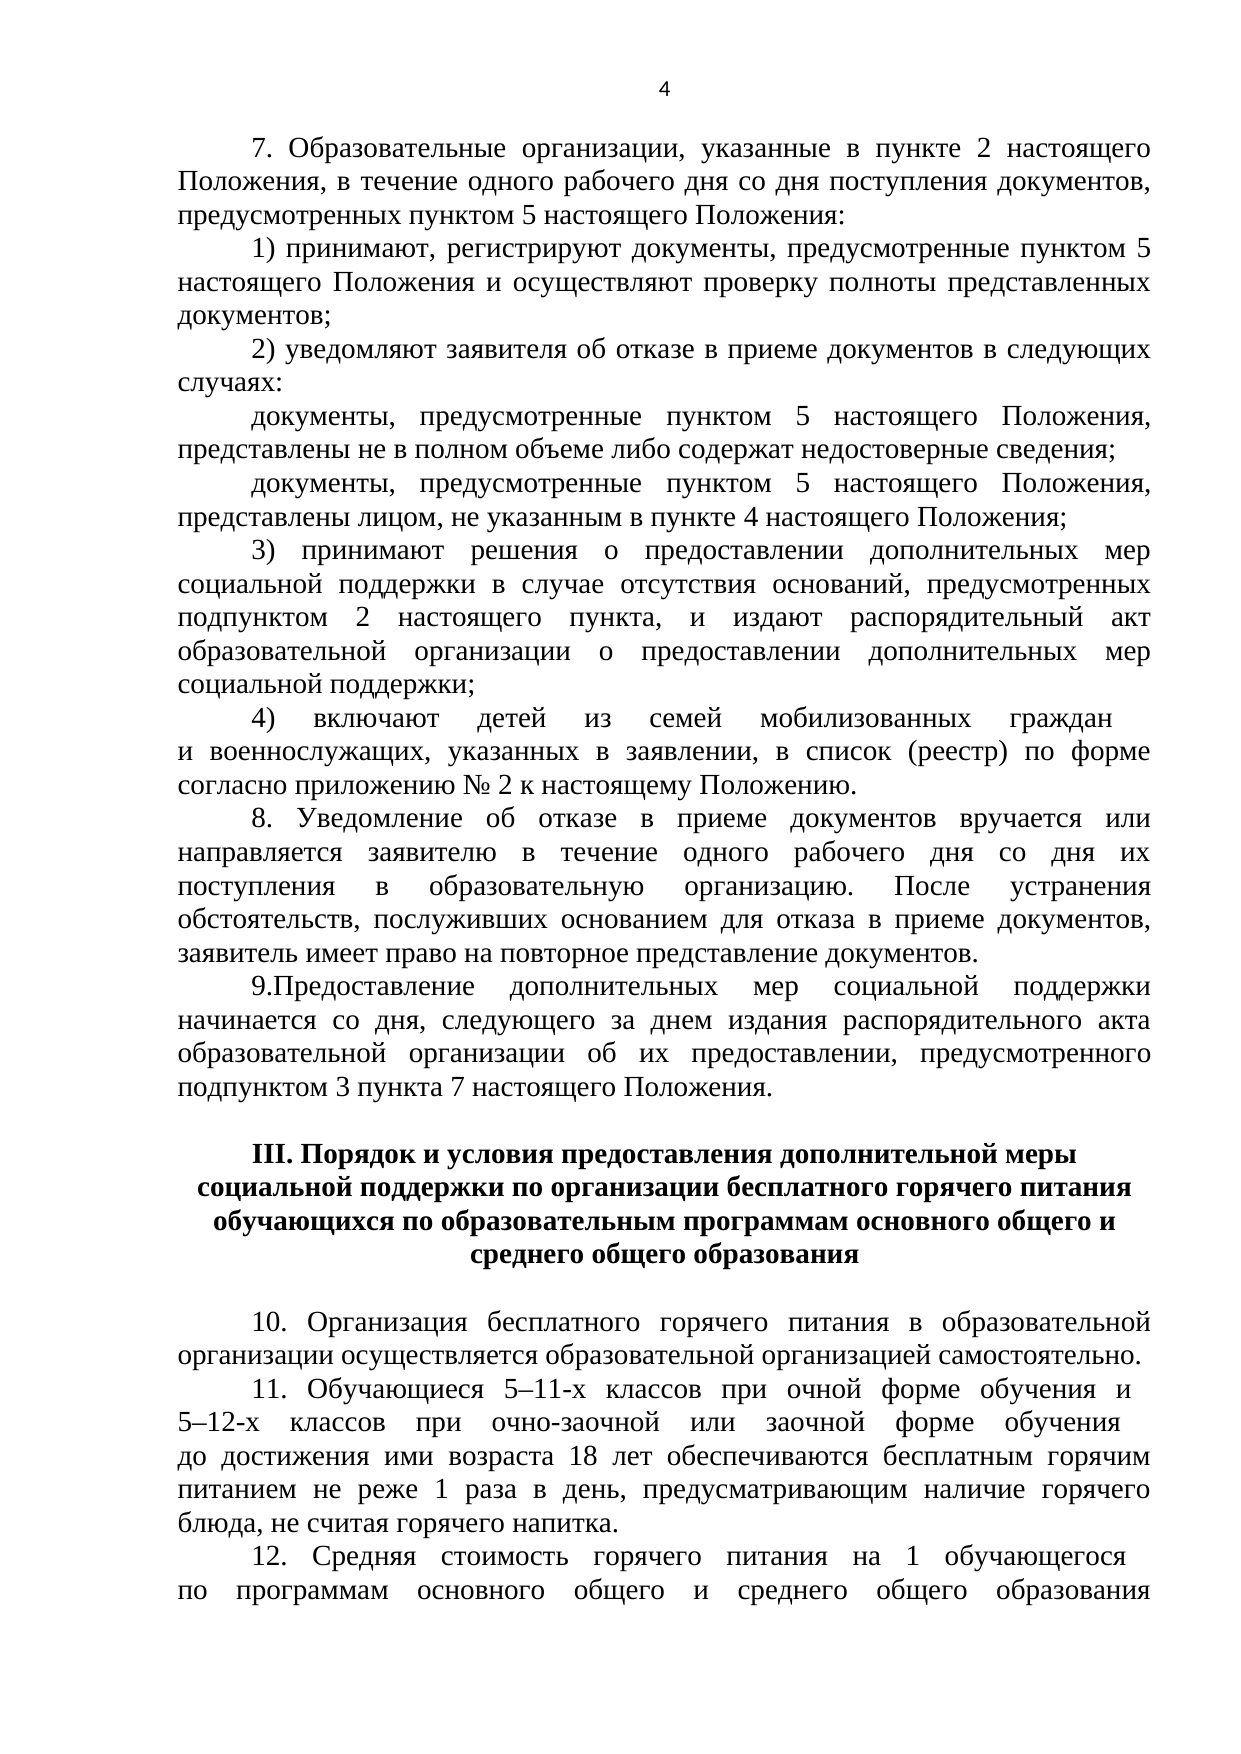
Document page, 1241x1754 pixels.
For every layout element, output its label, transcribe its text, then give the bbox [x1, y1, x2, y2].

text 9.Предоставление дополнительных мер социальной поддержки начинается со дня, следующего за днем издания распорядительного акта образовательной организации об их предоставлении, предусмотренного подпунктом 3 пункта 7 настоящего Положения. [177, 968, 1152, 1102]
text документы, предусмотренные пунктом 5 настоящего Положения, представлены лицом, не указанным в пункте 4 настоящего Положения; [177, 465, 1152, 532]
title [177, 1538, 1152, 1606]
text 3) принимают решения о предоставлении дополнительных мер социальной поддержки в случае отсутствия оснований, предусмотренных подпунктом 2 настоящего пункта, и издают распорядительный акт образовательной организации о предоставлении дополнительных мер социальной поддержки; [177, 532, 1152, 700]
text 1) принимают, регистрируют документы, предусмотренные пунктом 5 настоящего Положения и осуществляют проверку полноты представленных документов; [177, 230, 1152, 331]
text III. Порядок и условия предоставления дополнительной меры социальной поддержки по организации бесплатного горячего питания обучающихся по образовательным программам основного общего и среднего общего образования [177, 1136, 1152, 1270]
text 11. Обучающиеся 5–11-х классов при очной форме обучения и 5–12-х классов при очно-заочной или заочной форме обучения до достижения ими возраста 18 лет обеспечиваются бесплатным горячим питанием не реже 1 раза в день, предусматривающим наличие горячего блюда, не считая горячего напитка. [177, 1371, 1152, 1538]
text 8. Уведомление об отказе в приеме документов вручается или направляется заявителю в течение одного рабочего дня со дня их поступления в образовательную организацию. После устранения обстоятельств, послуживших основанием для отказа в приеме документов, заявитель имеет право на повторное представление документов. [177, 801, 1152, 968]
text 7. Образовательные организации, указанные в пункте 2 настоящего Положения, в течение одного рабочего дня со дня поступления документов, предусмотренных пунктом 5 настоящего Положения: [177, 130, 1152, 230]
text 4) включают детей из семей мобилизованных граждан и военнослужащих, указанных в заявлении, в список (реестр) по форме согласно приложению № 2 к настоящему Положению. [177, 700, 1152, 801]
text документы, предусмотренные пунктом 5 настоящего Положения, представлены не в полном объеме либо содержат недостоверные сведения; [177, 398, 1152, 465]
text 2) уведомляют заявителя об отказе в приеме документов в следующих случаях: [177, 331, 1152, 398]
text 10. Организация бесплатного горячего питания в образовательной организации осуществляется образовательной организацией самостоятельно. [177, 1304, 1152, 1371]
